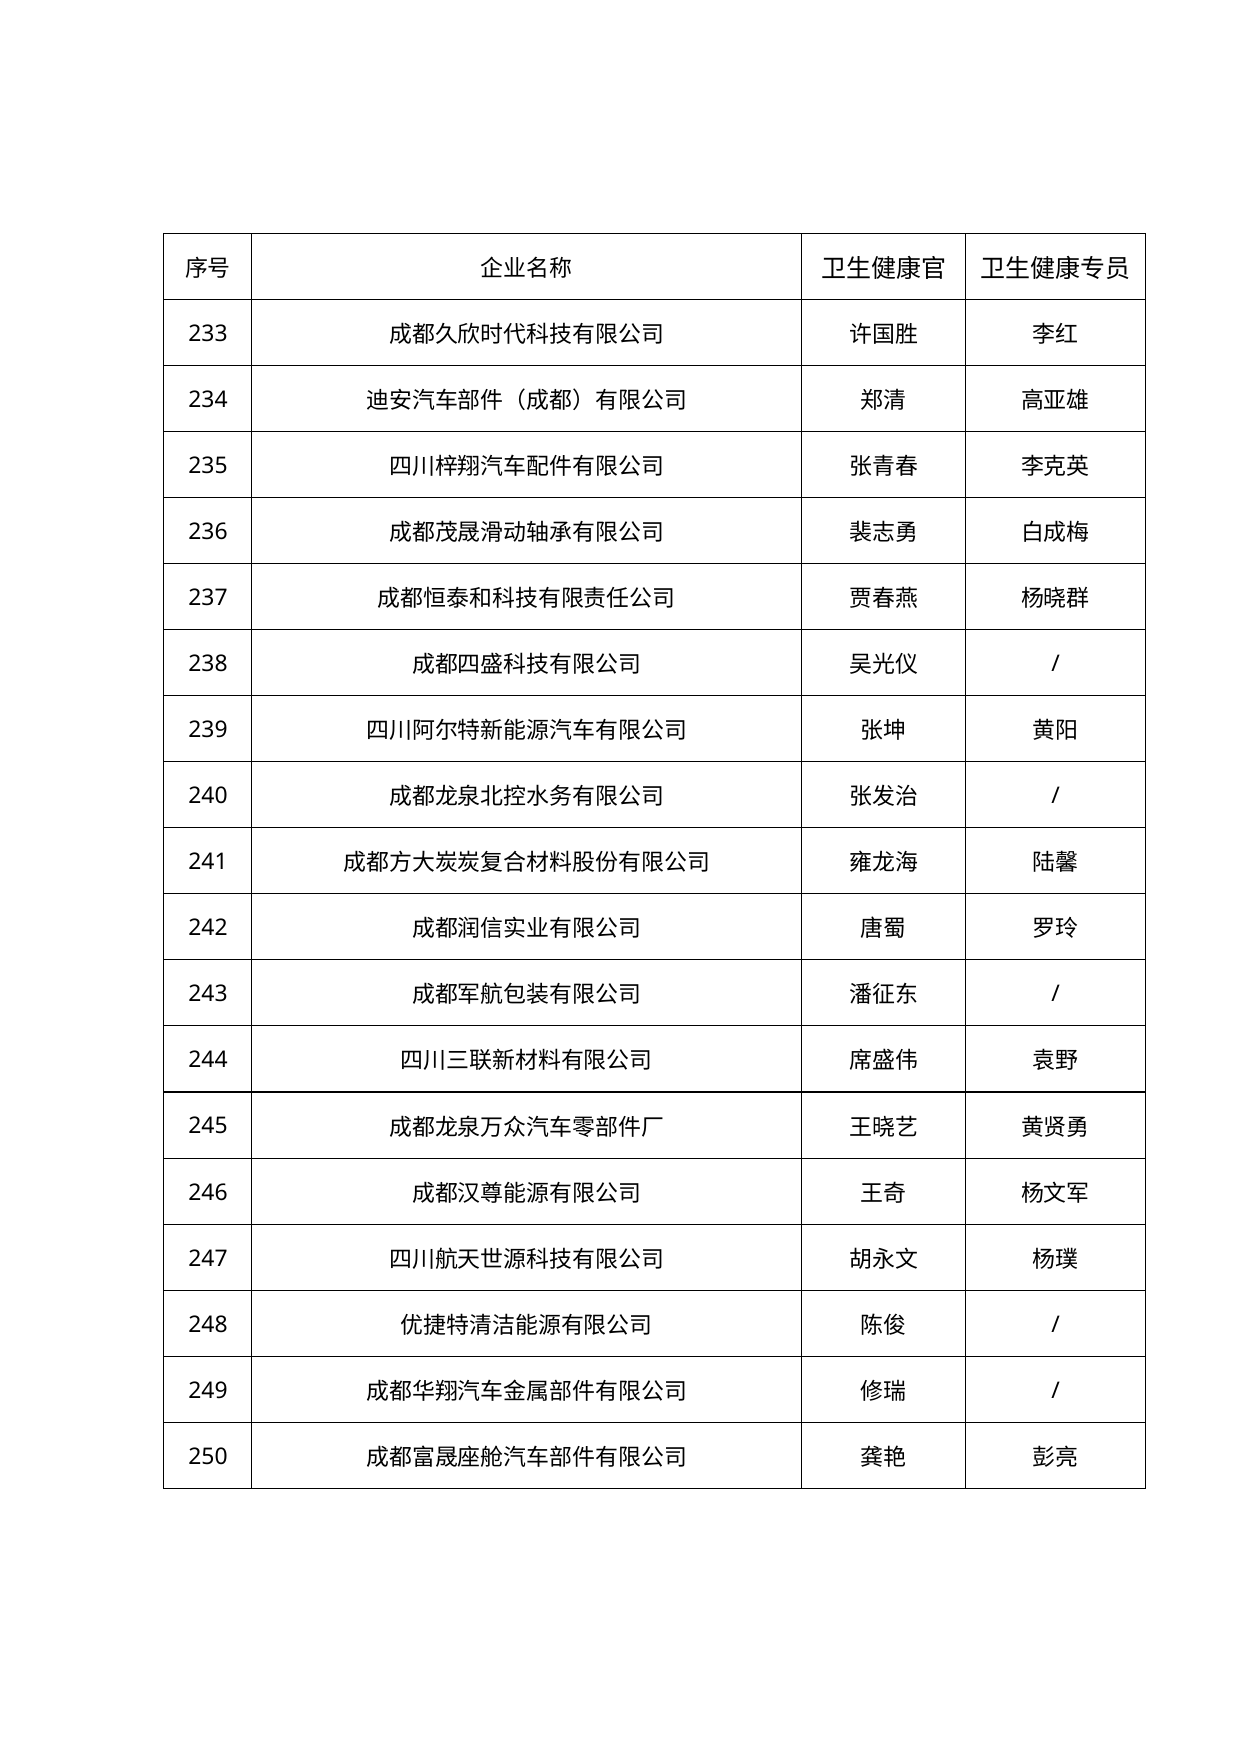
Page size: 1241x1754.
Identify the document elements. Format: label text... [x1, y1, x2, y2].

table_cell 雍龙海 [802, 828, 965, 893]
table_cell 潘征东 [802, 960, 965, 1025]
table_cell 246 [164, 1159, 251, 1223]
table_cell 238 [164, 630, 251, 695]
table_cell 袁野 [966, 1026, 1145, 1091]
table_cell 彭亮 [966, 1423, 1145, 1488]
table_cell 席盛伟 [802, 1026, 965, 1091]
table_cell 成都龙泉北控水务有限公司 [252, 762, 801, 827]
table_cell 杨文军 [966, 1159, 1145, 1223]
table_cell 244 [164, 1026, 251, 1091]
table_cell 247 [164, 1225, 251, 1289]
table_cell / [966, 762, 1145, 827]
table_cell / [966, 1291, 1145, 1356]
table_cell 243 [164, 960, 251, 1025]
table_cell 240 [164, 762, 251, 827]
table_cell 张青春 [802, 432, 965, 497]
table_cell 王晓艺 [802, 1093, 965, 1157]
table_cell 成都富晟座舱汽车部件有限公司 [252, 1423, 801, 1488]
table_cell 罗玲 [966, 894, 1145, 959]
table_cell 裴志勇 [802, 498, 965, 563]
table_cell 张发治 [802, 762, 965, 827]
table_cell 贾春燕 [802, 564, 965, 629]
table_cell 成都四盛科技有限公司 [252, 630, 801, 695]
table_cell 陆馨 [966, 828, 1145, 893]
table_cell / [966, 630, 1145, 695]
table_cell 杨晓群 [966, 564, 1145, 629]
table_cell 成都茂晟滑动轴承有限公司 [252, 498, 801, 563]
table_cell 成都方大炭炭复合材料股份有限公司 [252, 828, 801, 893]
table_cell 成都润信实业有限公司 [252, 894, 801, 959]
table_cell 龚艳 [802, 1423, 965, 1488]
table_cell 成都军航包装有限公司 [252, 960, 801, 1025]
table_cell 235 [164, 432, 251, 497]
table_cell 237 [164, 564, 251, 629]
table_header 企业名称 [252, 234, 801, 299]
table_header 卫生健康官 [802, 234, 965, 299]
table_cell 233 [164, 300, 251, 365]
table_cell 修瑞 [802, 1357, 965, 1422]
table_cell 李克英 [966, 432, 1145, 497]
table_cell 四川三联新材料有限公司 [252, 1026, 801, 1091]
table_cell 杨璞 [966, 1225, 1145, 1289]
table_cell 迪安汽车部件（成都）有限公司 [252, 366, 801, 431]
table_cell 张坤 [802, 696, 965, 761]
table_cell 成都久欣时代科技有限公司 [252, 300, 801, 365]
table_cell 241 [164, 828, 251, 893]
table_cell / [966, 960, 1145, 1025]
table_cell 王奇 [802, 1159, 965, 1223]
table_cell 黄贤勇 [966, 1093, 1145, 1157]
table_cell 成都恒泰和科技有限责任公司 [252, 564, 801, 629]
table_cell 唐蜀 [802, 894, 965, 959]
table_cell 李红 [966, 300, 1145, 365]
table_cell 四川航天世源科技有限公司 [252, 1225, 801, 1289]
table_header 卫生健康专员 [966, 234, 1145, 299]
table_cell 236 [164, 498, 251, 563]
table_cell 陈俊 [802, 1291, 965, 1356]
table_cell 白成梅 [966, 498, 1145, 563]
table_cell 高亚雄 [966, 366, 1145, 431]
table_cell 248 [164, 1291, 251, 1356]
table_cell 234 [164, 366, 251, 431]
table_cell 成都汉尊能源有限公司 [252, 1159, 801, 1223]
table_cell 四川阿尔特新能源汽车有限公司 [252, 696, 801, 761]
table_cell 四川梓翔汽车配件有限公司 [252, 432, 801, 497]
table_cell 吴光仪 [802, 630, 965, 695]
table_cell 成都龙泉万众汽车零部件厂 [252, 1093, 801, 1157]
table_cell 优捷特清洁能源有限公司 [252, 1291, 801, 1356]
table_cell / [966, 1357, 1145, 1422]
table_cell 黄阳 [966, 696, 1145, 761]
table_cell 242 [164, 894, 251, 959]
table_cell 250 [164, 1423, 251, 1488]
table_cell 239 [164, 696, 251, 761]
table_cell 成都华翔汽车金属部件有限公司 [252, 1357, 801, 1422]
table_cell 许国胜 [802, 300, 965, 365]
table_cell 249 [164, 1357, 251, 1422]
table_cell 胡永文 [802, 1225, 965, 1289]
table_header 序号 [164, 234, 251, 299]
table_cell 245 [164, 1093, 251, 1157]
table_cell 郑清 [802, 366, 965, 431]
